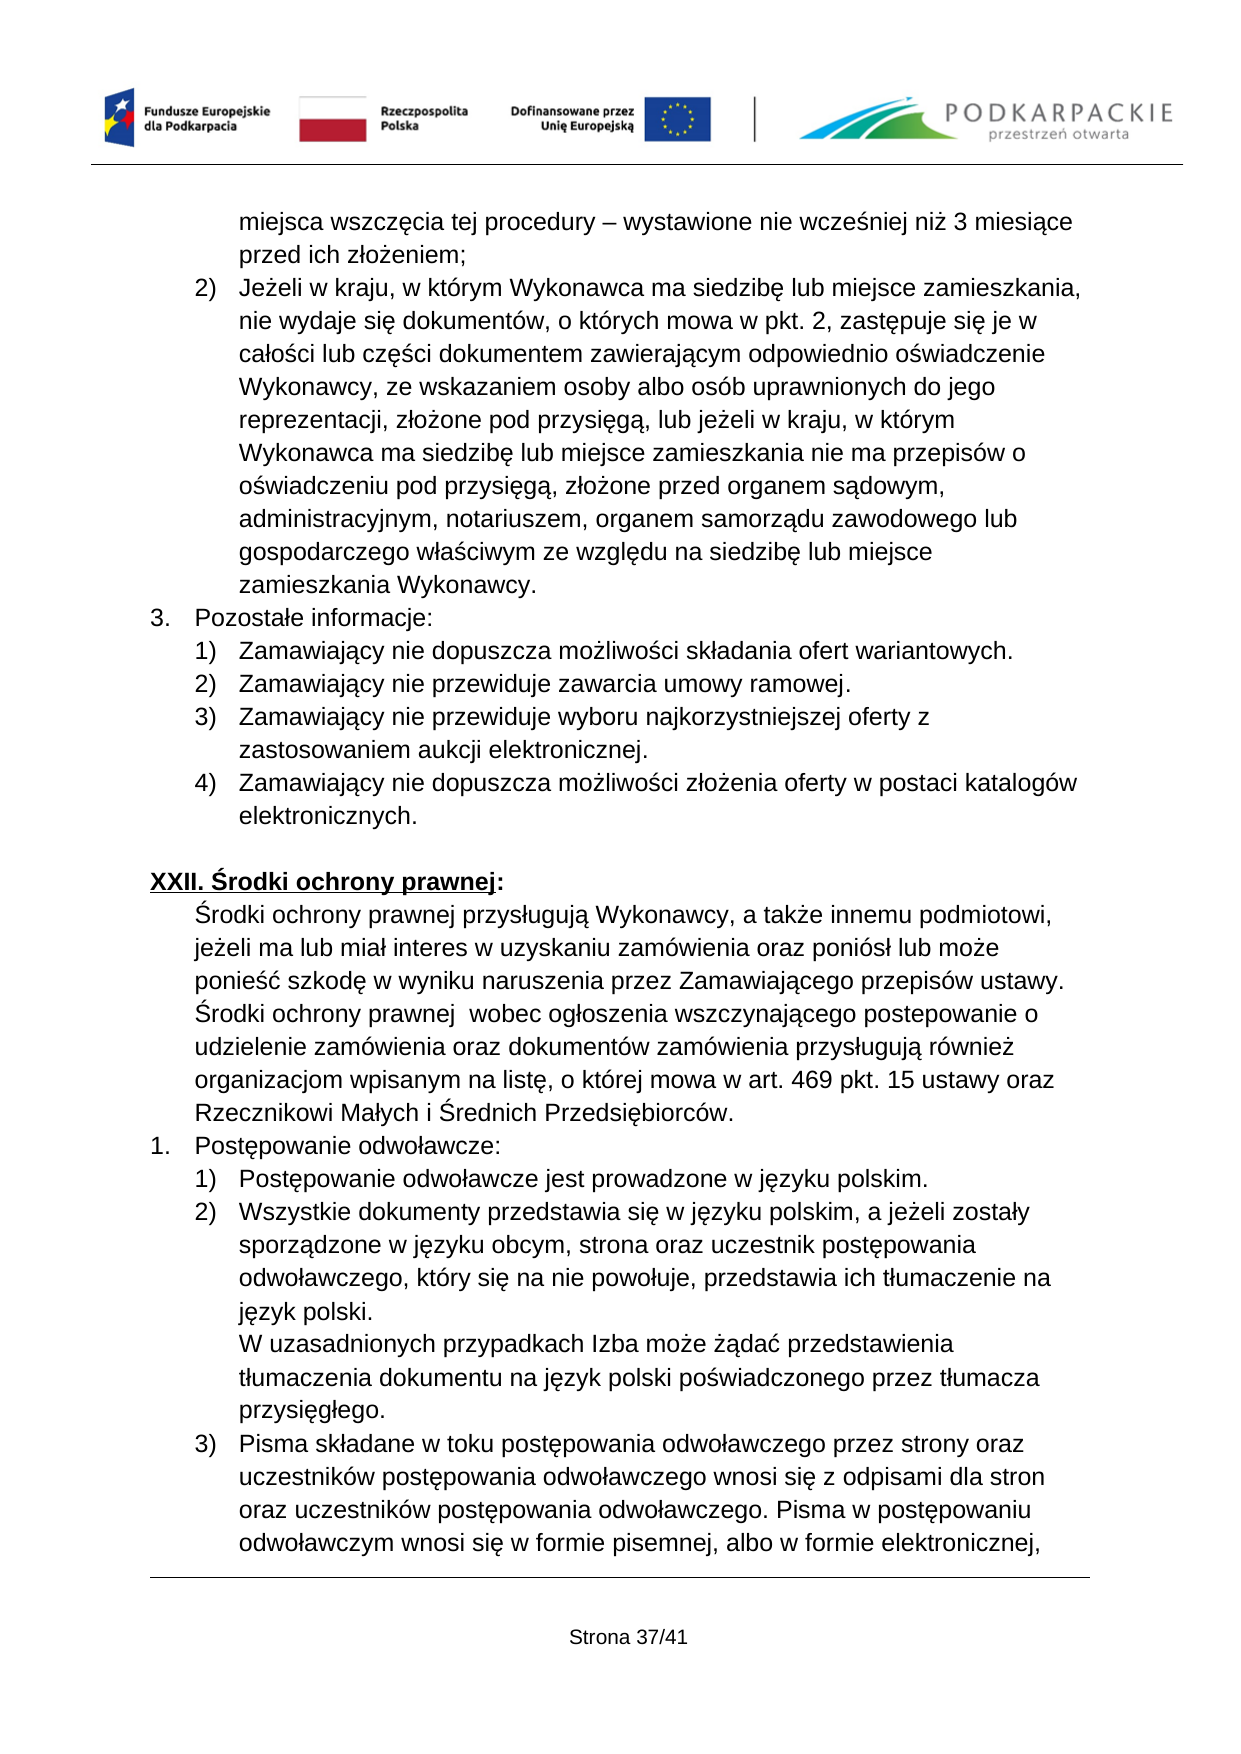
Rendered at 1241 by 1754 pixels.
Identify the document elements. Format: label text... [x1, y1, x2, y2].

list Pozostałe informacje: [150, 603, 1090, 632]
list Zamawiający nie przewiduje wyboru najkorzystniejszej oferty z zastosowaniem aukcji elektronicznej. [194, 702, 1090, 764]
list Zamawiający nie dopuszcza możliwości składania ofert wariantowych. [194, 636, 1090, 665]
list Zamawiający nie przewiduje zawarcia umowy ramowej. [194, 669, 1090, 698]
list Zamawiający nie dopuszcza możliwości złożenia oferty w postaci katalogów elektronicznych. [194, 768, 1090, 830]
list Postępowanie odwoławcze: [150, 1131, 1090, 1160]
text Środki ochrony prawnej przysługują Wykonawcy, a także innemu podmiotowi, jeżeli ma lub miał interes w uzyskaniu zamówienia oraz poniósł lub może ponieść szkodę w wyniku naruszenia przez Zamawiającego przepisów ustawy. Środki ochrony prawnej wobec ogłoszenia wszczynającego postepowanie o udzielenie zamówienia oraz dokumentów zamówienia przysługują również organizacjom wpisanym na listę, o której mowa w art. 469 pkt. 15 ustawy oraz Rzecznikowi Małych i Średnich Przedsiębiorców. [194, 900, 1090, 1127]
picture [91, 73, 1187, 162]
list Jeżeli w kraju, w którym Wykonawca ma siedzibę lub miejsce zamieszkania, nie wydaje się dokumentów, o których mowa w pkt. 2, zastępuje się je w całości lub części dokumentem zawierającym odpowiednio oświadczenie Wykonawcy, ze wskazaniem osoby albo osób uprawnionych do jego reprezentacji, złożone pod przysięgą, lub jeżeli w kraju, w którym Wykonawca ma siedzibę lub miejsce zamieszkania nie ma przepisów o oświadczeniu pod przysięgą, złożone przed organem sądowym, administracyjnym, notariuszem, organem samorządu zawodowego lub gospodarczego właściwym ze względu na siedzibę lub miejsce zamieszkania Wykonawcy. [194, 273, 1090, 599]
text XXII. Środki ochrony prawnej: [150, 867, 1090, 896]
list Postępowanie odwoławcze jest prowadzone w języku polskim. [194, 1164, 1090, 1193]
list Wszystkie dokumenty przedstawia się w języku polskim, a jeżeli zostały sporządzone w języku obcym, strona oraz uczestnik postępowania odwoławczego, który się na nie powołuje, przedstawia ich tłumaczenie na język polski. W uzasadnionych przypadkach Izba może żądać przedstawienia tłumaczenia dokumentu na język polski poświadczonego przez tłumacza przysięgłego. [194, 1197, 1090, 1424]
